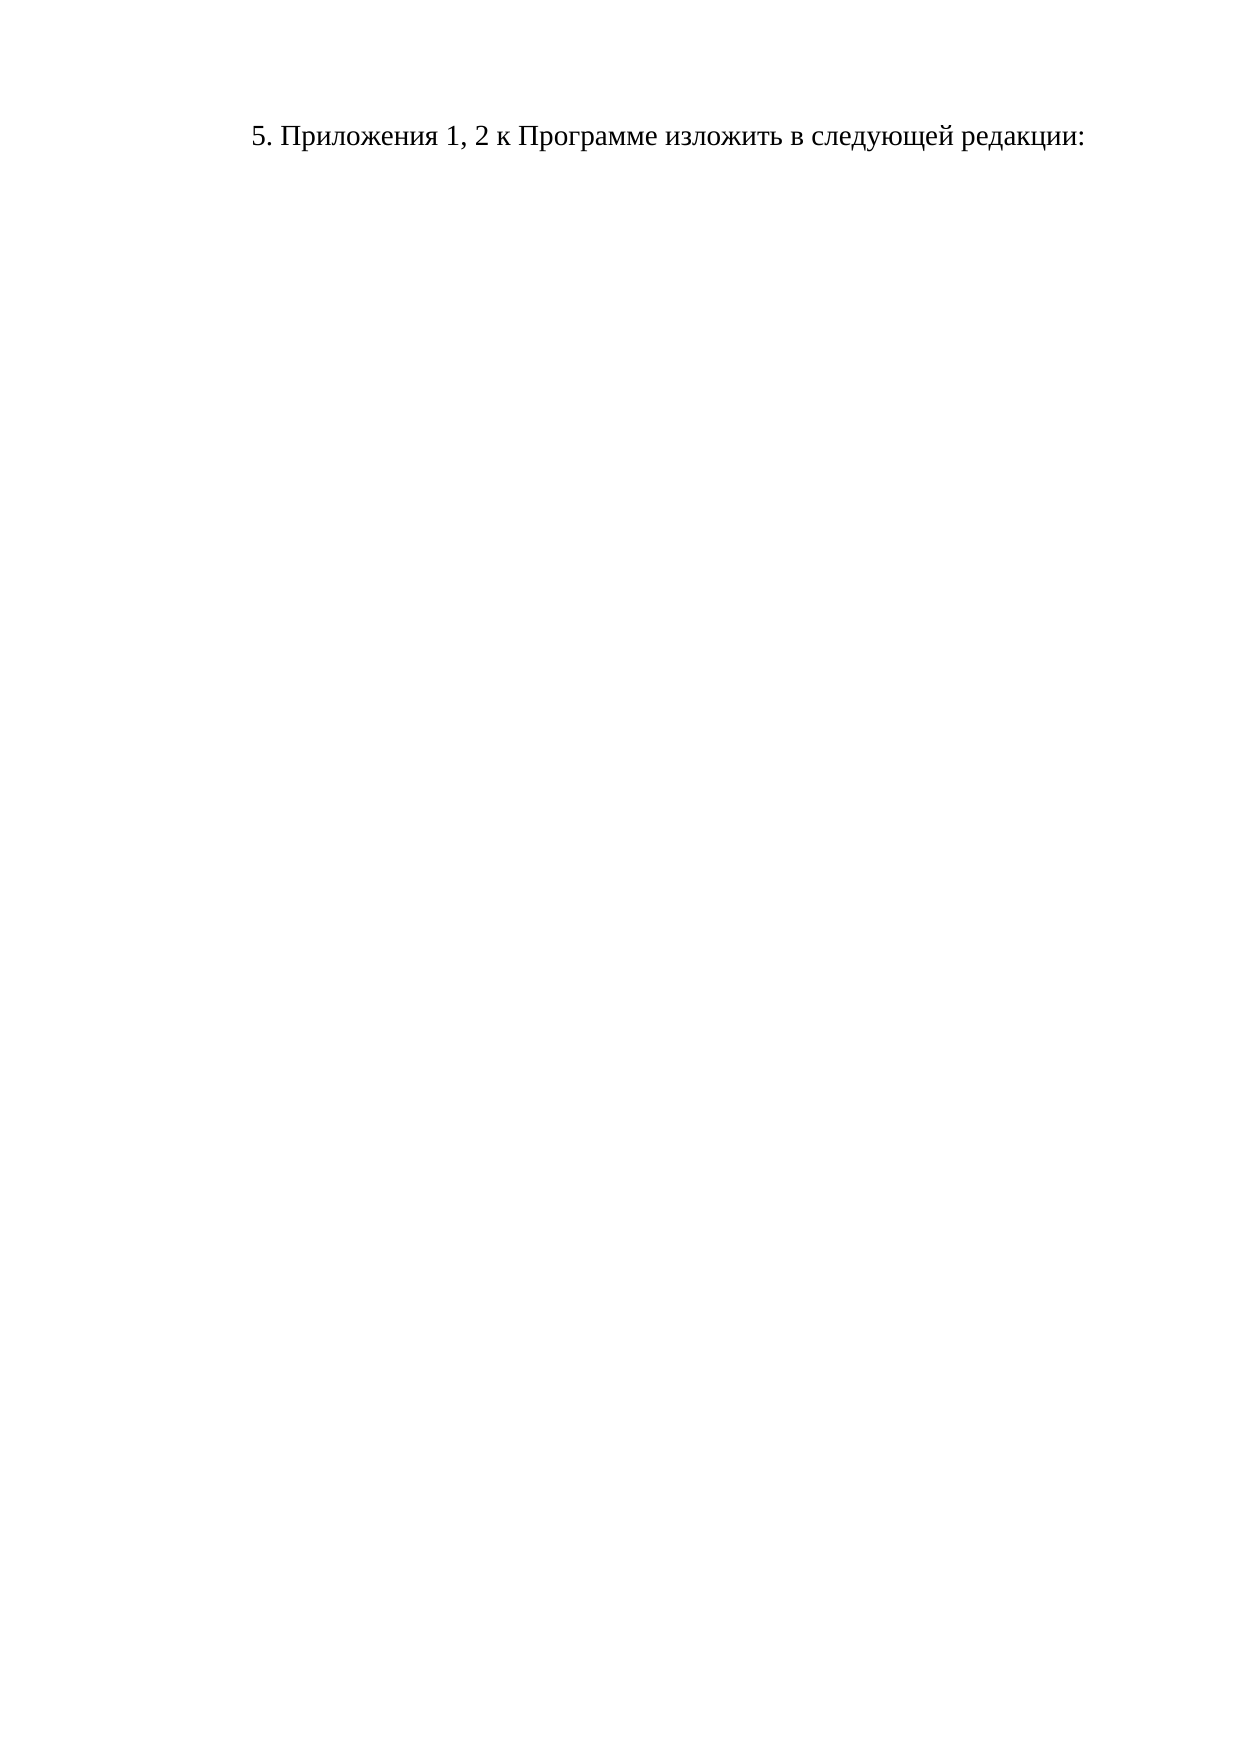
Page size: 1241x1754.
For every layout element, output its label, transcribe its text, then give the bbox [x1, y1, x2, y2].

text 5. Приложения 1, 2 к Программе изложить в следующей редакции: [177, 118, 1181, 152]
